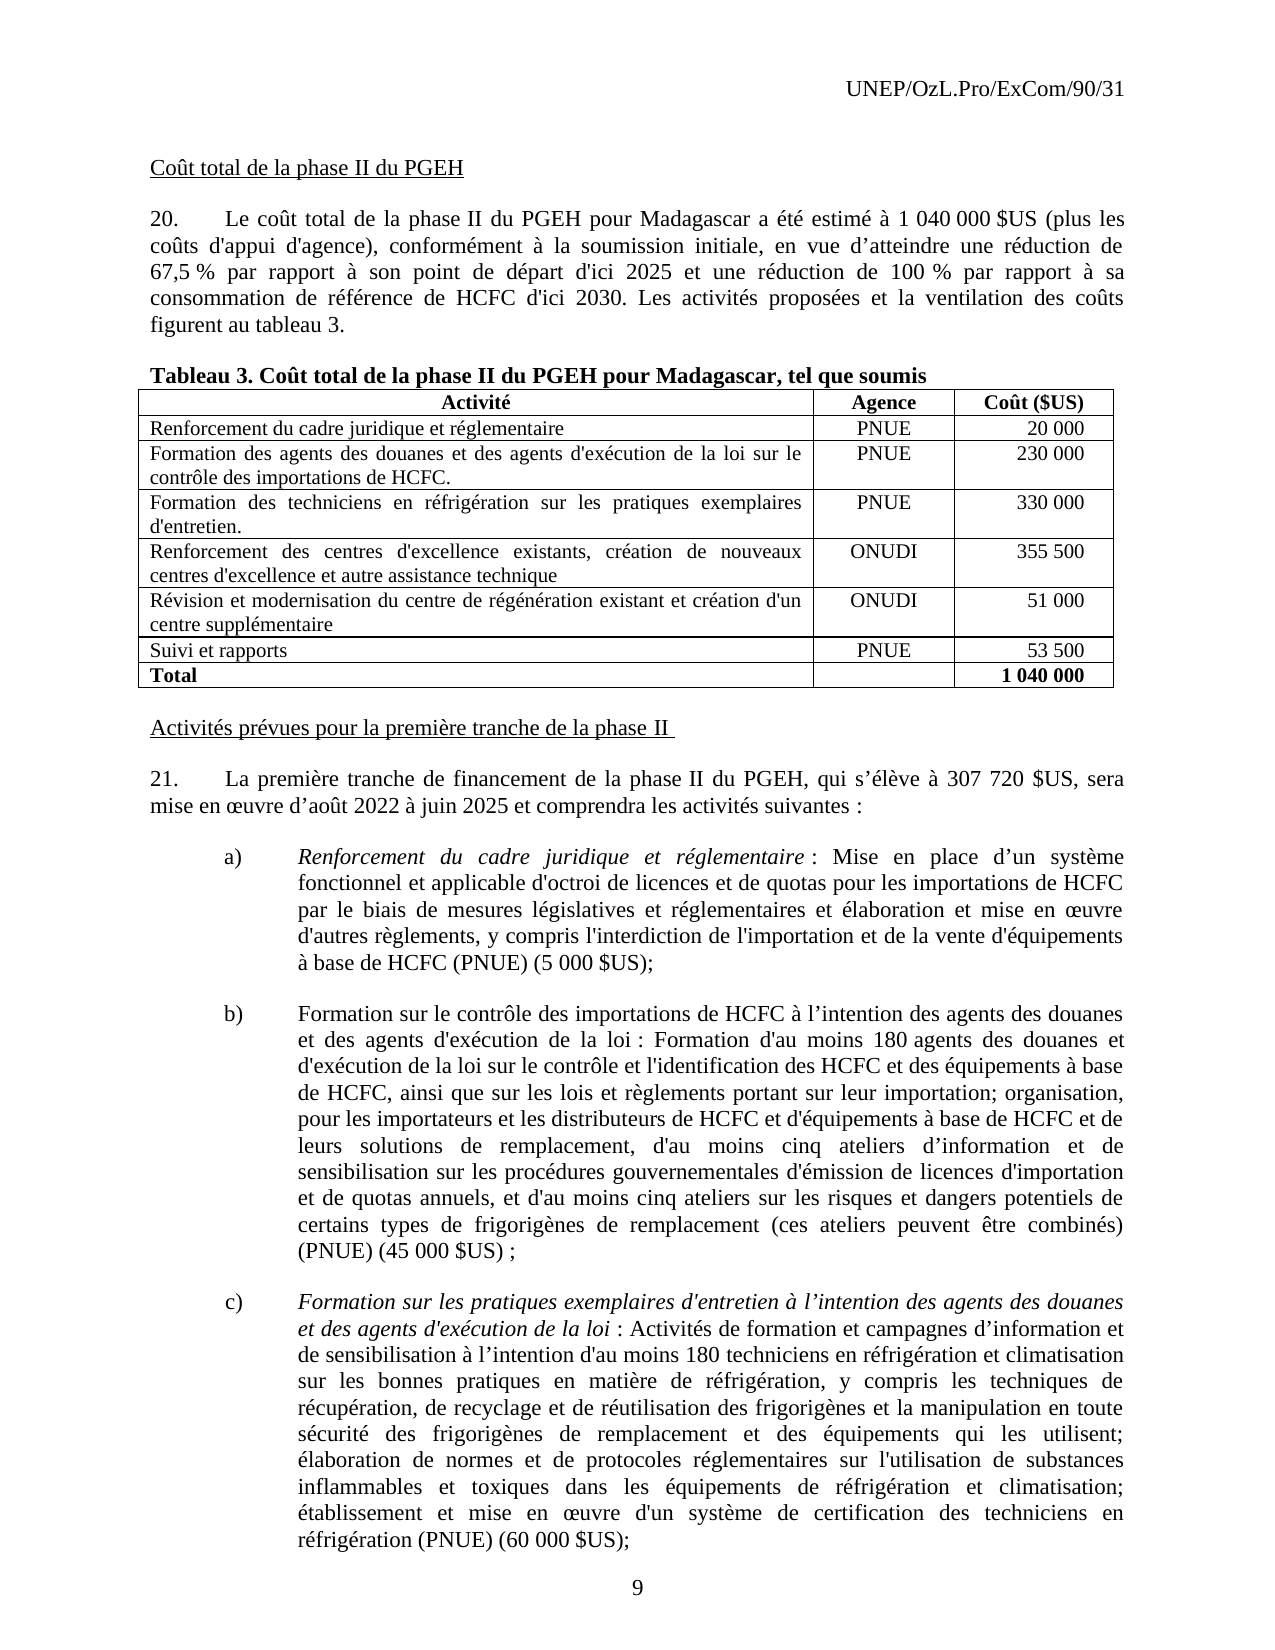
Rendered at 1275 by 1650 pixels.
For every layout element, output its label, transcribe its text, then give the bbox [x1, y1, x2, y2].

subtitle Renforcement du cadre juridique et réglementaire : Mise en place d’un système fonctionnel et applicable d'octroi de licences et de quotas pour les importations de HCFC par le biais de mesures législatives et réglementaires et élaboration et mise en œuvre d'autres règlements, y compris l'interdiction de l'importation et de la vente d'équipements à base de HCFC (PNUE) (5 000 $US); [224, 843, 1125, 975]
table_cell [814, 663, 954, 687]
subtitle Formation sur les pratiques exemplaires d'entretien à l’intention des agents des douanes et des agents d'exécution de la loi : Activités de formation et campagnes d’information et de sensibilisation à l’intention d'au moins 180 techniciens en réfrigération et climatisation sur les bonnes pratiques en matière de réfrigération, y compris les techniques de récupération, de recyclage et de réutilisation des frigorigènes et la manipulation en toute sécurité des frigorigènes de remplacement et des équipements qui les utilisent; élaboration de normes et de protocoles réglementaires sur l'utilisation de substances inflammables et toxiques dans les équipements de réfrigération et climatisation; établissement et mise en œuvre d'un système de certification des techniciens en réfrigération (PNUE) (60 000 $US); [225, 1288, 1125, 1552]
table_cell Suivi et rapports [139, 638, 813, 662]
text Activités prévues pour la première tranche de la phase II [150, 714, 1125, 740]
subtitle Le coût total de la phase II du PGEH pour Madagascar a été estimé à 1 040 000 $US (plus les coûts d'appui d'agence), conformément à la soumission initiale, en vue d’atteindre une réduction de 67,5 % par rapport à son point de départ d'ici 2025 et une réduction de 100 % par rapport à sa consommation de référence de HCFC d'ici 2030. Les activités proposées et la ventilation des coûts figurent au tableau 3. [150, 205, 1125, 337]
subtitle La première tranche de financement de la phase II du PGEH, qui s’élève à 307 720 $US, sera mise en œuvre d’août 2022 à juin 2025 et comprendra les activités suivantes : [150, 765, 1125, 818]
table_cell Formation des techniciens en réfrigération sur les pratiques exemplaires d'entretien. [139, 490, 813, 538]
table_cell ONUDI [814, 588, 954, 636]
table_cell 1 040 000 [955, 663, 1113, 687]
table_cell PNUE [814, 416, 954, 440]
table_cell PNUE [814, 490, 954, 538]
table_cell Renforcement du cadre juridique et réglementaire [139, 416, 813, 440]
table_cell 355 500 [955, 539, 1113, 587]
table_cell 53 500 [955, 638, 1113, 662]
table_header Coût ($US) [955, 390, 1113, 415]
subtitle Formation sur le contrôle des importations de HCFC à l’intention des agents des douanes et des agents d'exécution de la loi : Formation d'au moins 180 agents des douanes et d'exécution de la loi sur le contrôle et l'identification des HCFC et des équipements à base de HCFC, ainsi que sur les lois et règlements portant sur leur importation; organisation, pour les importateurs et les distributeurs de HCFC et d'équipements à base de HCFC et de leurs solutions de remplacement, d'au moins cinq ateliers d’information et de sensibilisation sur les procédures gouvernementales d'émission de licences d'importation et de quotas annuels, et d'au moins cinq ateliers sur les risques et dangers potentiels de certains types de frigorigènes de remplacement (ces ateliers peuvent être combinés) (PNUE) (45 000 $US) ; [224, 1000, 1125, 1263]
table_cell Renforcement des centres d'excellence existants, création de nouveaux centres d'excellence et autre assistance technique [139, 539, 813, 587]
table_cell 51 000 [955, 588, 1113, 636]
table_cell PNUE [814, 441, 954, 489]
table_cell 230 000 [955, 441, 1113, 489]
table_cell Formation des agents des douanes et des agents d'exécution de la loi sur le contrôle des importations de HCFC. [139, 441, 813, 489]
table_cell Révision et modernisation du centre de régénération existant et création d'un centre supplémentaire [139, 588, 813, 636]
table_cell 330 000 [955, 490, 1113, 538]
subtitle Tableau 3. Coût total de la phase II du PGEH pour Madagascar, tel que soumis [150, 362, 1125, 388]
table_header Agence [814, 390, 954, 415]
table_cell Total [139, 663, 813, 687]
table_header Activité [139, 390, 813, 415]
table_cell 20 000 [955, 416, 1113, 440]
table_cell PNUE [814, 638, 954, 662]
text Coût total de la phase II du PGEH [150, 154, 1125, 180]
table_cell ONUDI [814, 539, 954, 587]
